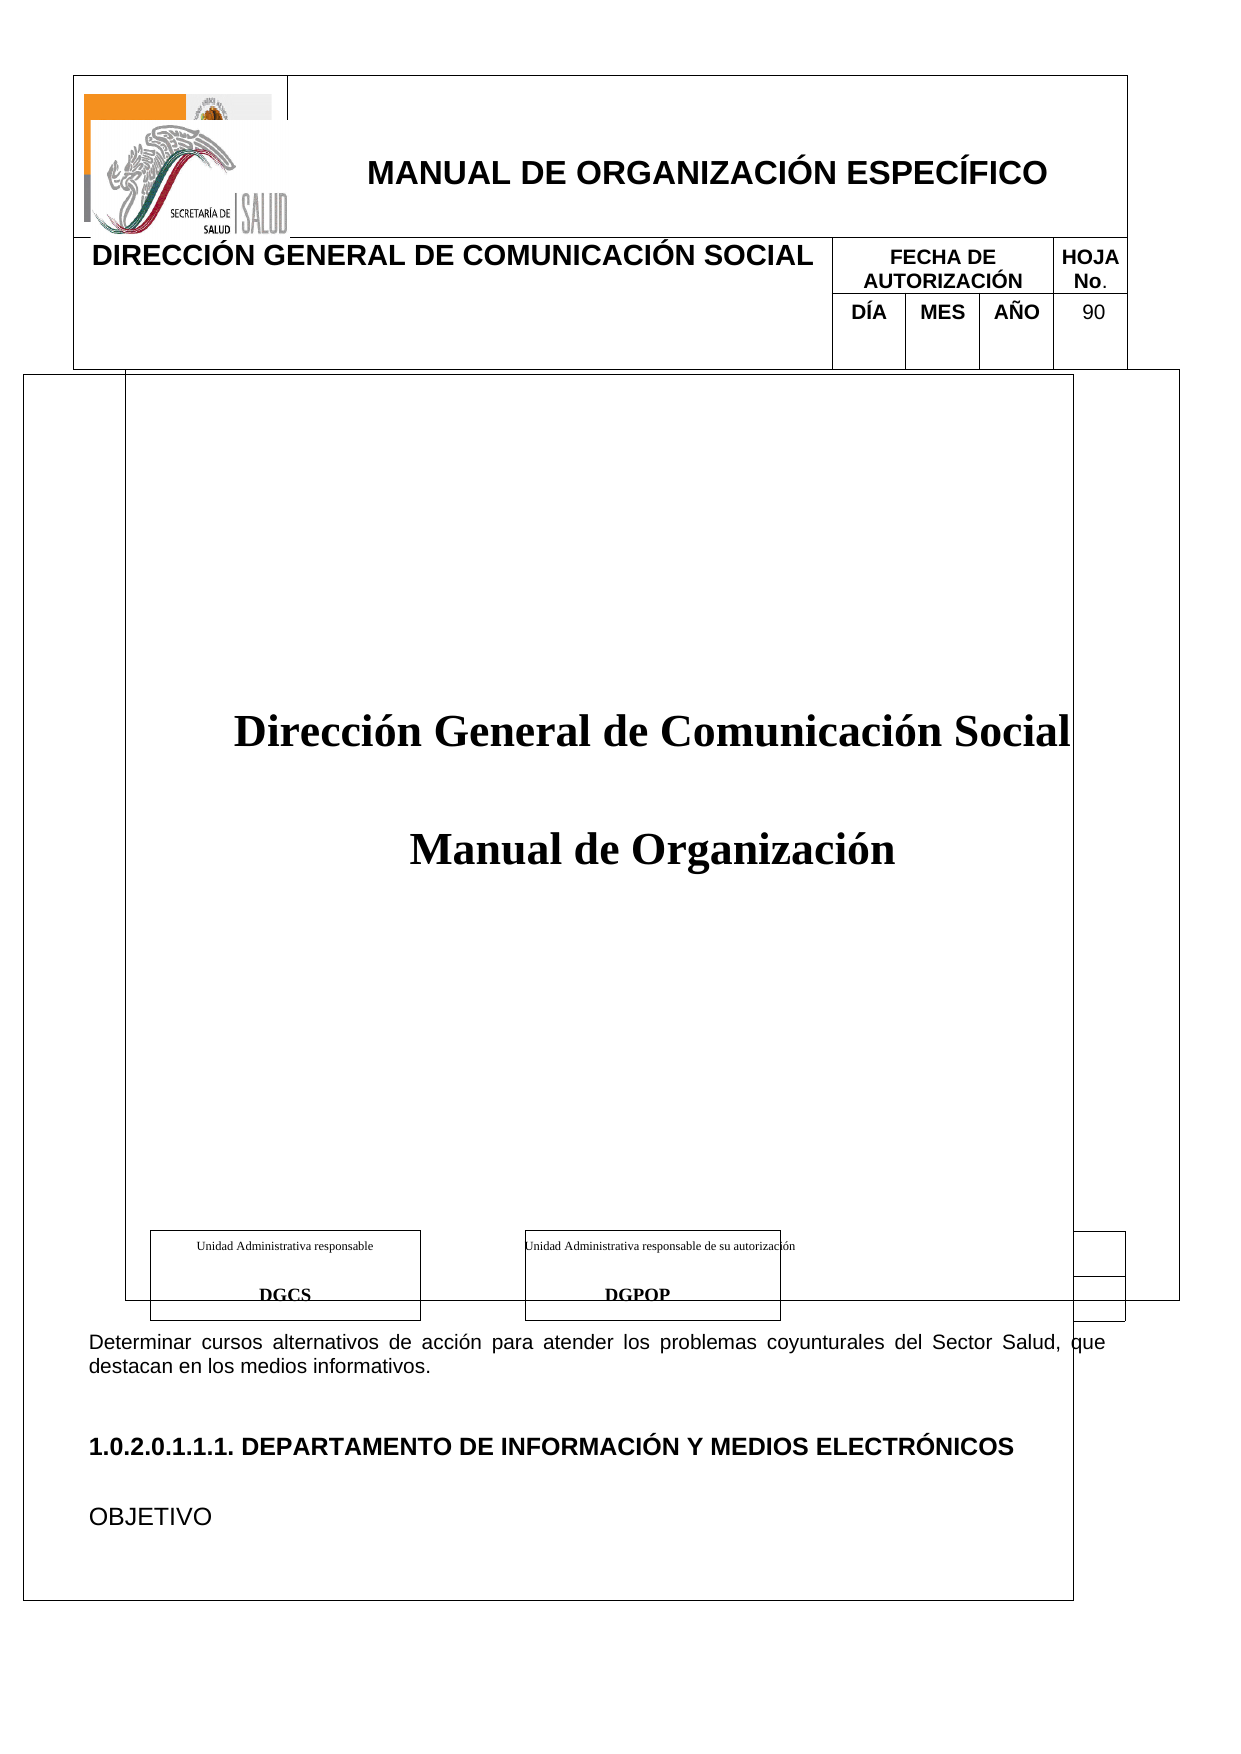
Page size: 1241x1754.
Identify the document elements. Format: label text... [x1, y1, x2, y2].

text Determinar cursos alternativos de acción para atender los problemas coyunturales del Sector Salud, que destacan en los medios informativos. [88, 1330, 1107, 1378]
text OBJETIVO [88, 1502, 1107, 1531]
text 1.0.2.0.1.1.1. DEPARTAMENTO DE INFORMACIÓN Y MEDIOS ELECTRÓNICOS [88, 1432, 1107, 1461]
picture [84, 94, 290, 240]
